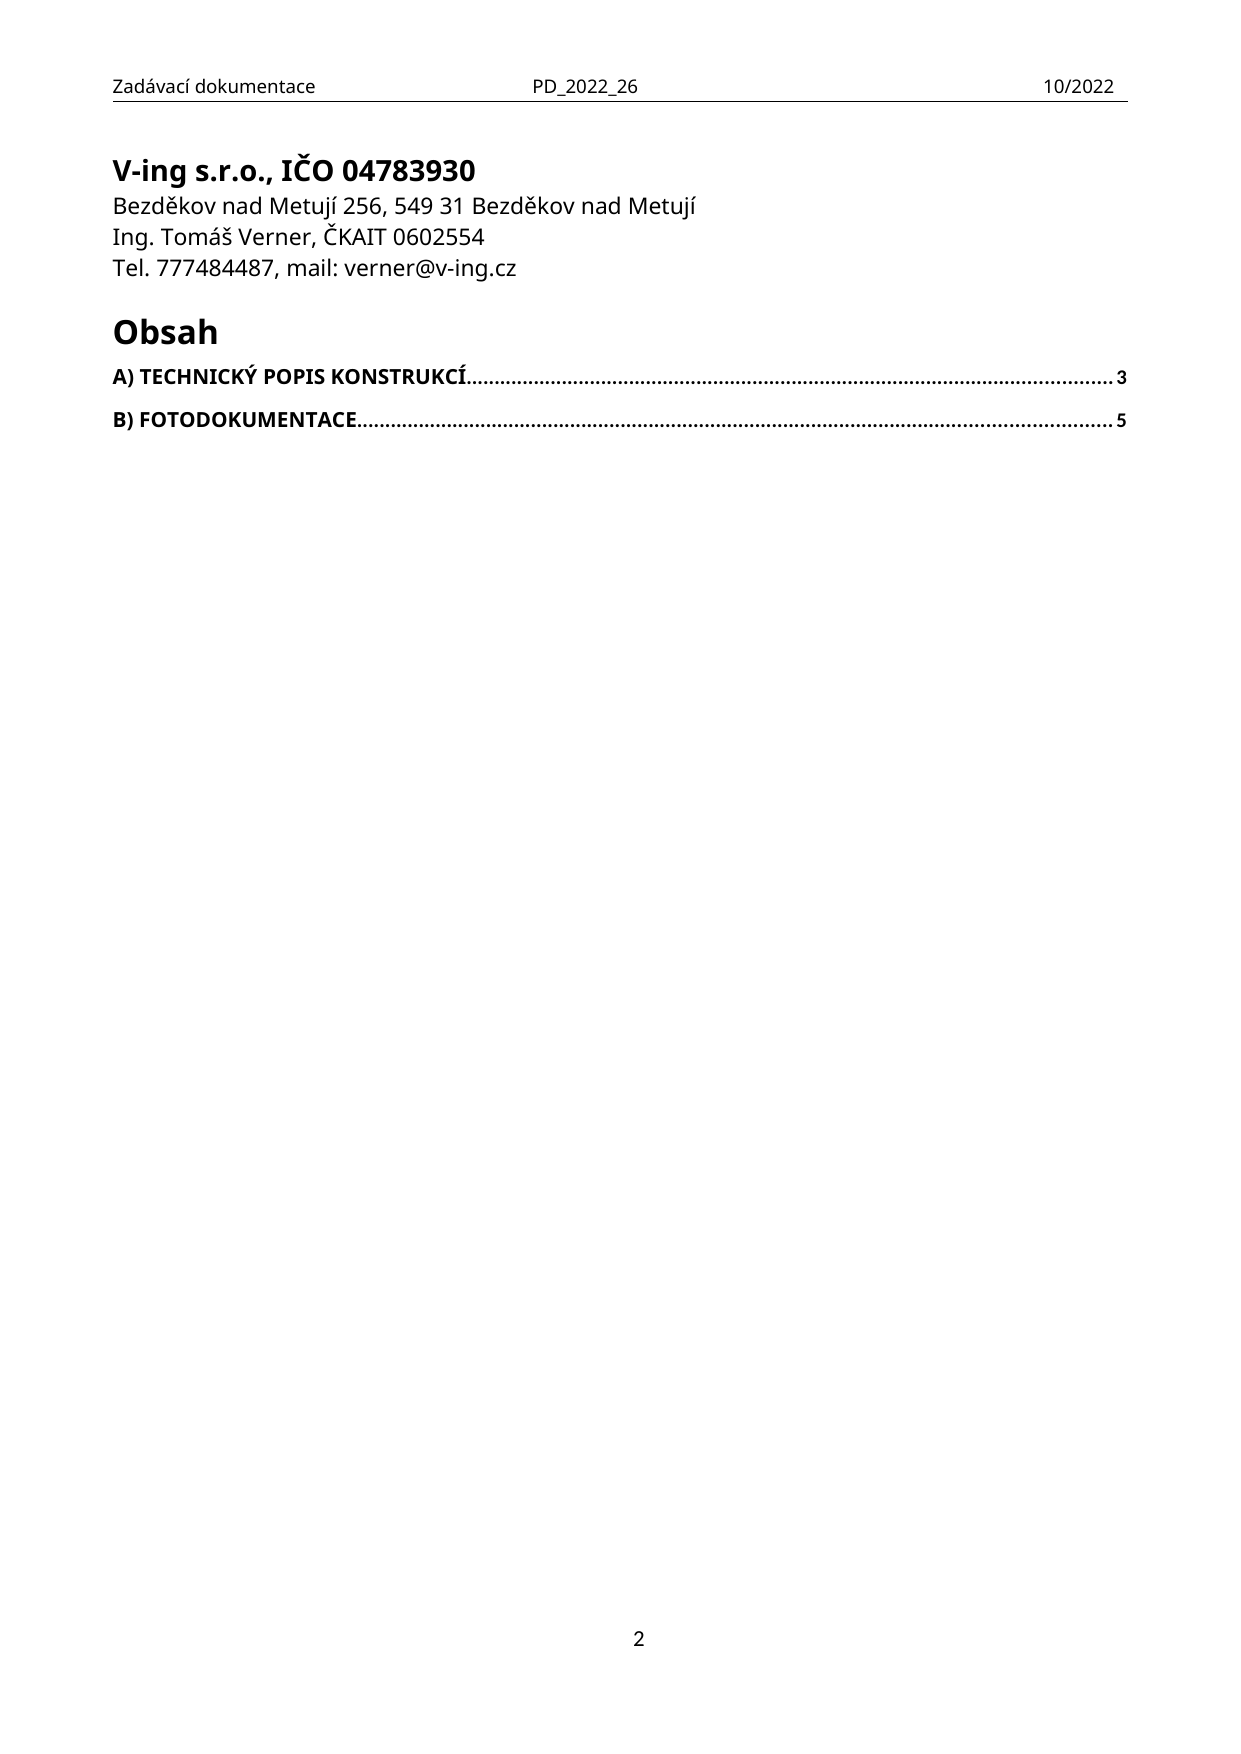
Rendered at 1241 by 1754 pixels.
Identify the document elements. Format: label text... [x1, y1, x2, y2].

text Ing. Tomáš Verner, ČKAIT 0602554 [112, 221, 1128, 252]
text Bezděkov nad Metují 256, 549 31 Bezděkov nad Metují [112, 190, 1128, 221]
text V-ing s.r.o., IČO 04783930 [112, 150, 1128, 190]
text Tel. 777484487, mail: verner@v-ing.cz [112, 252, 1128, 283]
